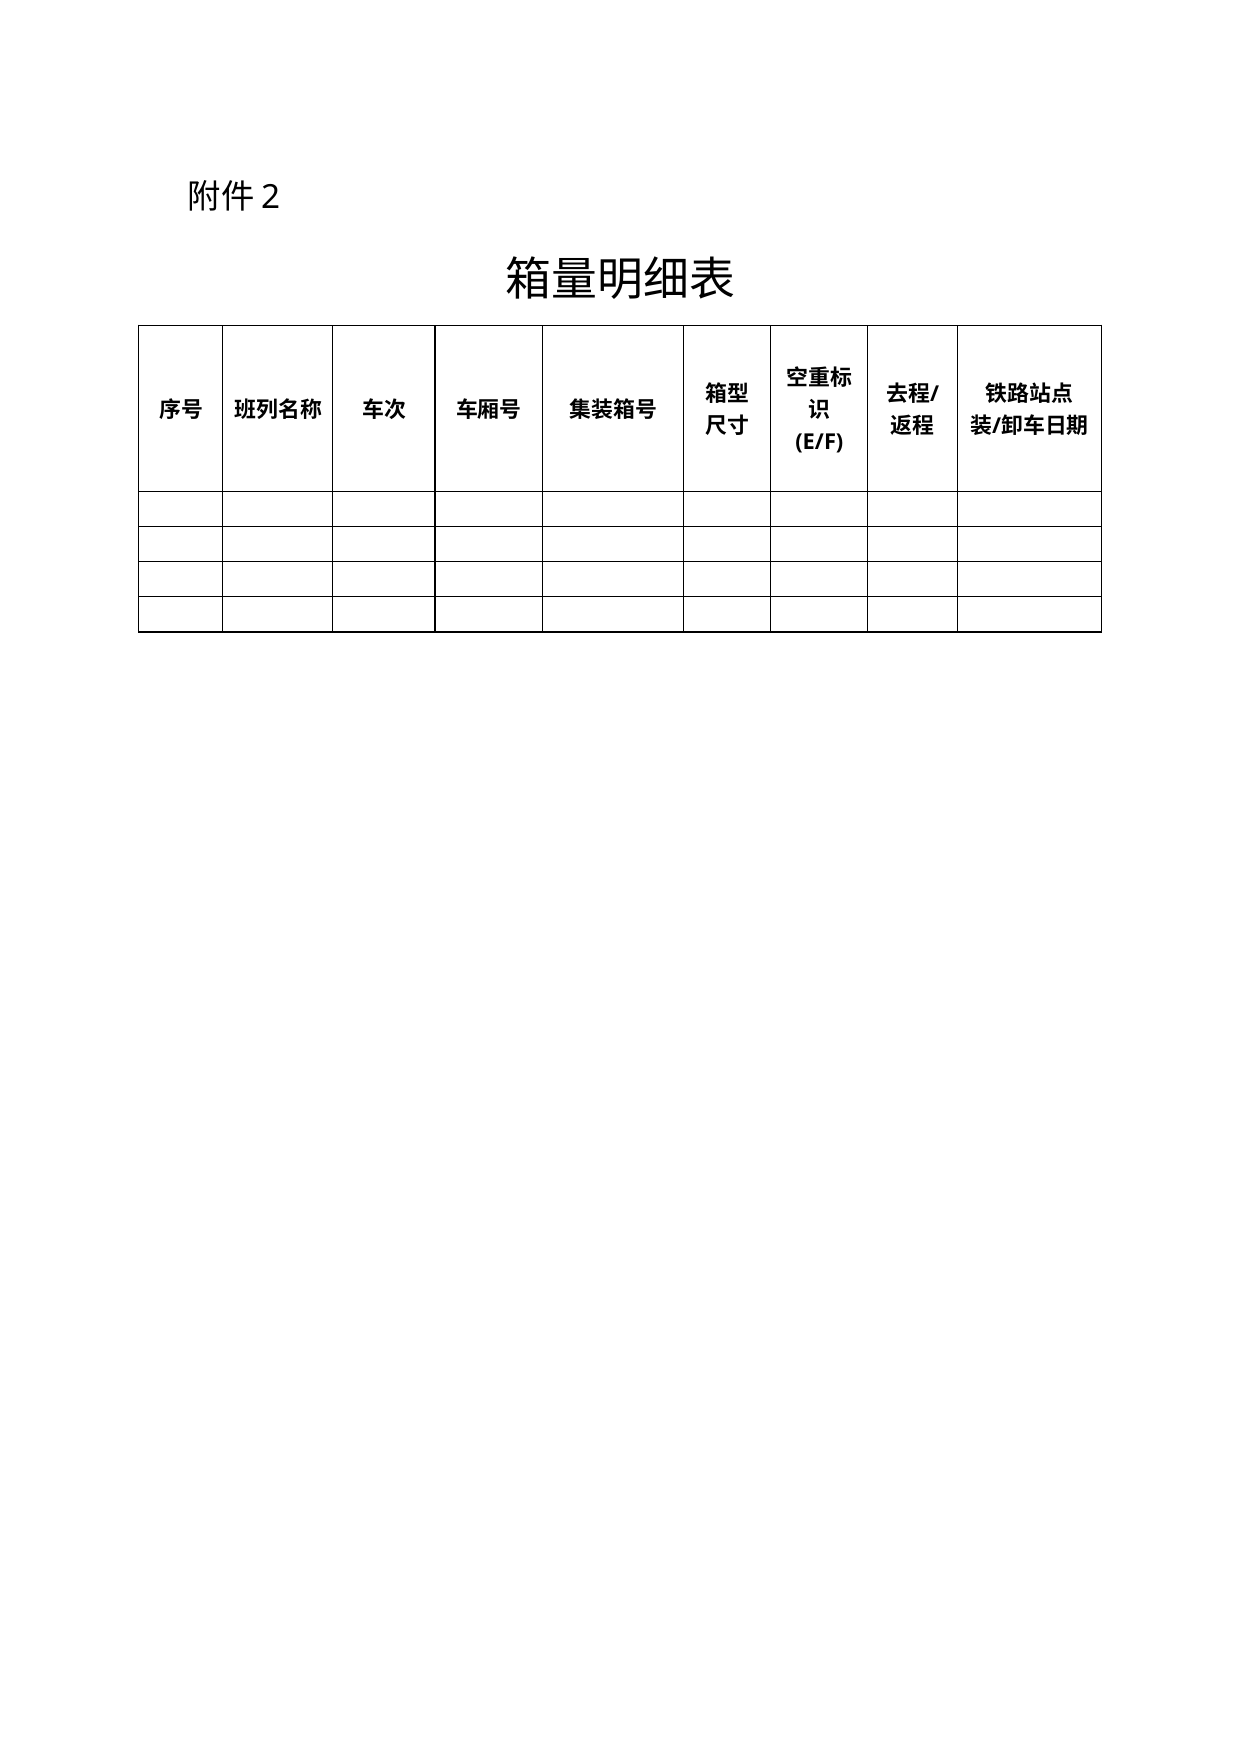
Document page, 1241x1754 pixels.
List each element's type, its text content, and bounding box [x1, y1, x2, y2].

table_cell [333, 492, 434, 526]
table_cell [958, 562, 1101, 596]
table_cell [771, 527, 867, 561]
table_cell [868, 562, 957, 596]
text 附件2 [187, 162, 1053, 227]
table_cell [139, 527, 222, 561]
table_cell [543, 597, 683, 631]
table_cell [771, 492, 867, 526]
table_header 班列名称 [223, 326, 332, 491]
text 箱量明细表 [187, 227, 1053, 324]
table_cell [868, 527, 957, 561]
table_cell [223, 527, 332, 561]
table_header 箱型尺寸 [684, 326, 770, 491]
table_cell [436, 527, 542, 561]
table_cell [223, 597, 332, 631]
table_cell [684, 562, 770, 596]
table_cell [543, 492, 683, 526]
table_cell [333, 527, 434, 561]
table_cell [868, 597, 957, 631]
table_cell [771, 597, 867, 631]
table_cell [684, 492, 770, 526]
table_header 集装箱号 [543, 326, 683, 491]
table_cell [223, 562, 332, 596]
table_cell [771, 562, 867, 596]
table_cell [958, 492, 1101, 526]
table_cell [958, 597, 1101, 631]
table_cell [684, 597, 770, 631]
table_cell [543, 562, 683, 596]
table_cell [436, 562, 542, 596]
table_cell [333, 597, 434, 631]
table_cell [436, 492, 542, 526]
table_cell [684, 527, 770, 561]
table_header 序号 [139, 326, 222, 491]
table_cell [958, 527, 1101, 561]
table_cell [139, 597, 222, 631]
table_header 去程/返程 [868, 326, 957, 491]
table_cell [223, 492, 332, 526]
table_header 空重标识 (E/F) [771, 326, 867, 491]
table_cell [868, 492, 957, 526]
table_cell [543, 527, 683, 561]
table_header 铁路站点 装/卸车日期 [958, 326, 1101, 491]
table_header 车厢号 [436, 326, 542, 491]
table_cell [333, 562, 434, 596]
table_cell [139, 562, 222, 596]
table_cell [139, 492, 222, 526]
table_header 车次 [333, 326, 434, 491]
table_cell [436, 597, 542, 631]
